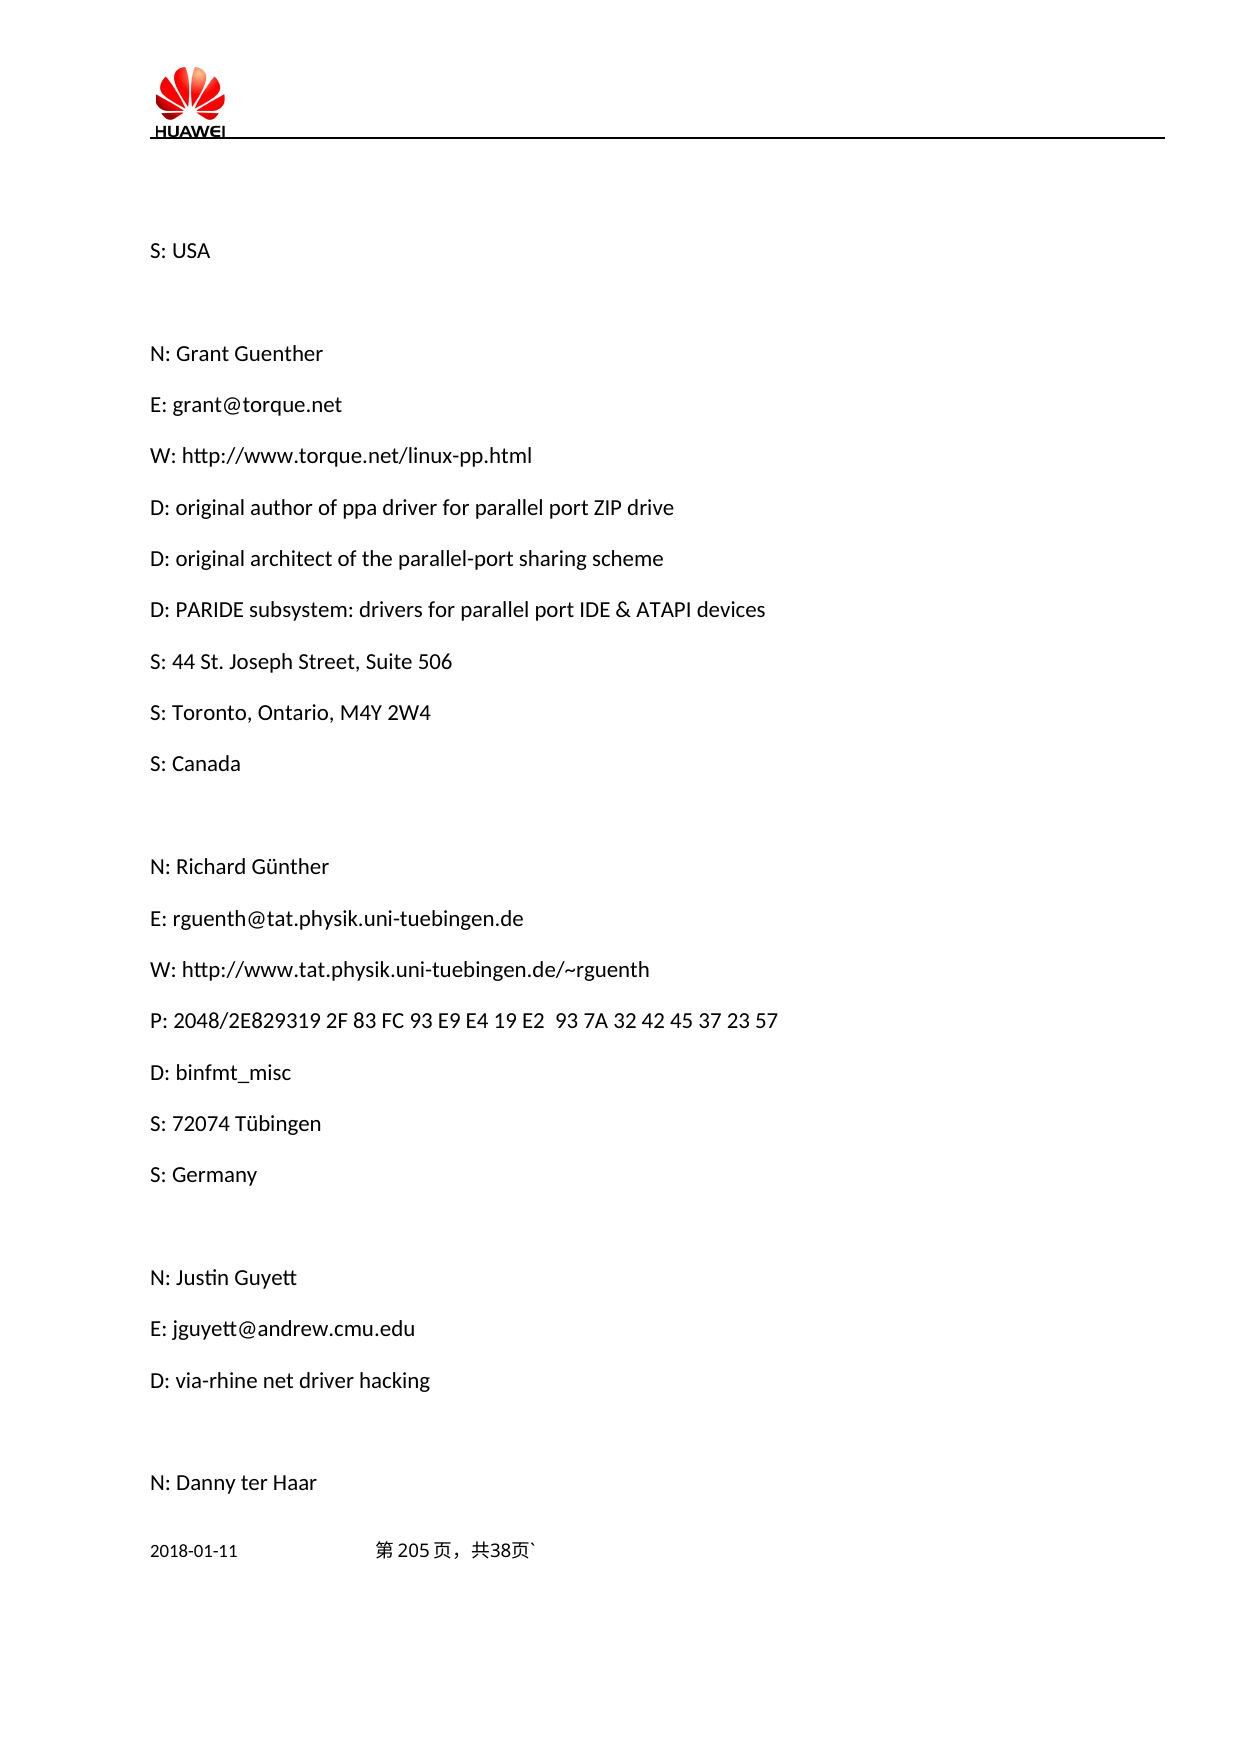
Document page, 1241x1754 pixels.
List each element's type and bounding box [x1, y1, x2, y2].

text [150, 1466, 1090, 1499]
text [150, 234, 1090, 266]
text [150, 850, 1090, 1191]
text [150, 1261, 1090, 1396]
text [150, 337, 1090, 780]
picture [156, 67, 225, 137]
